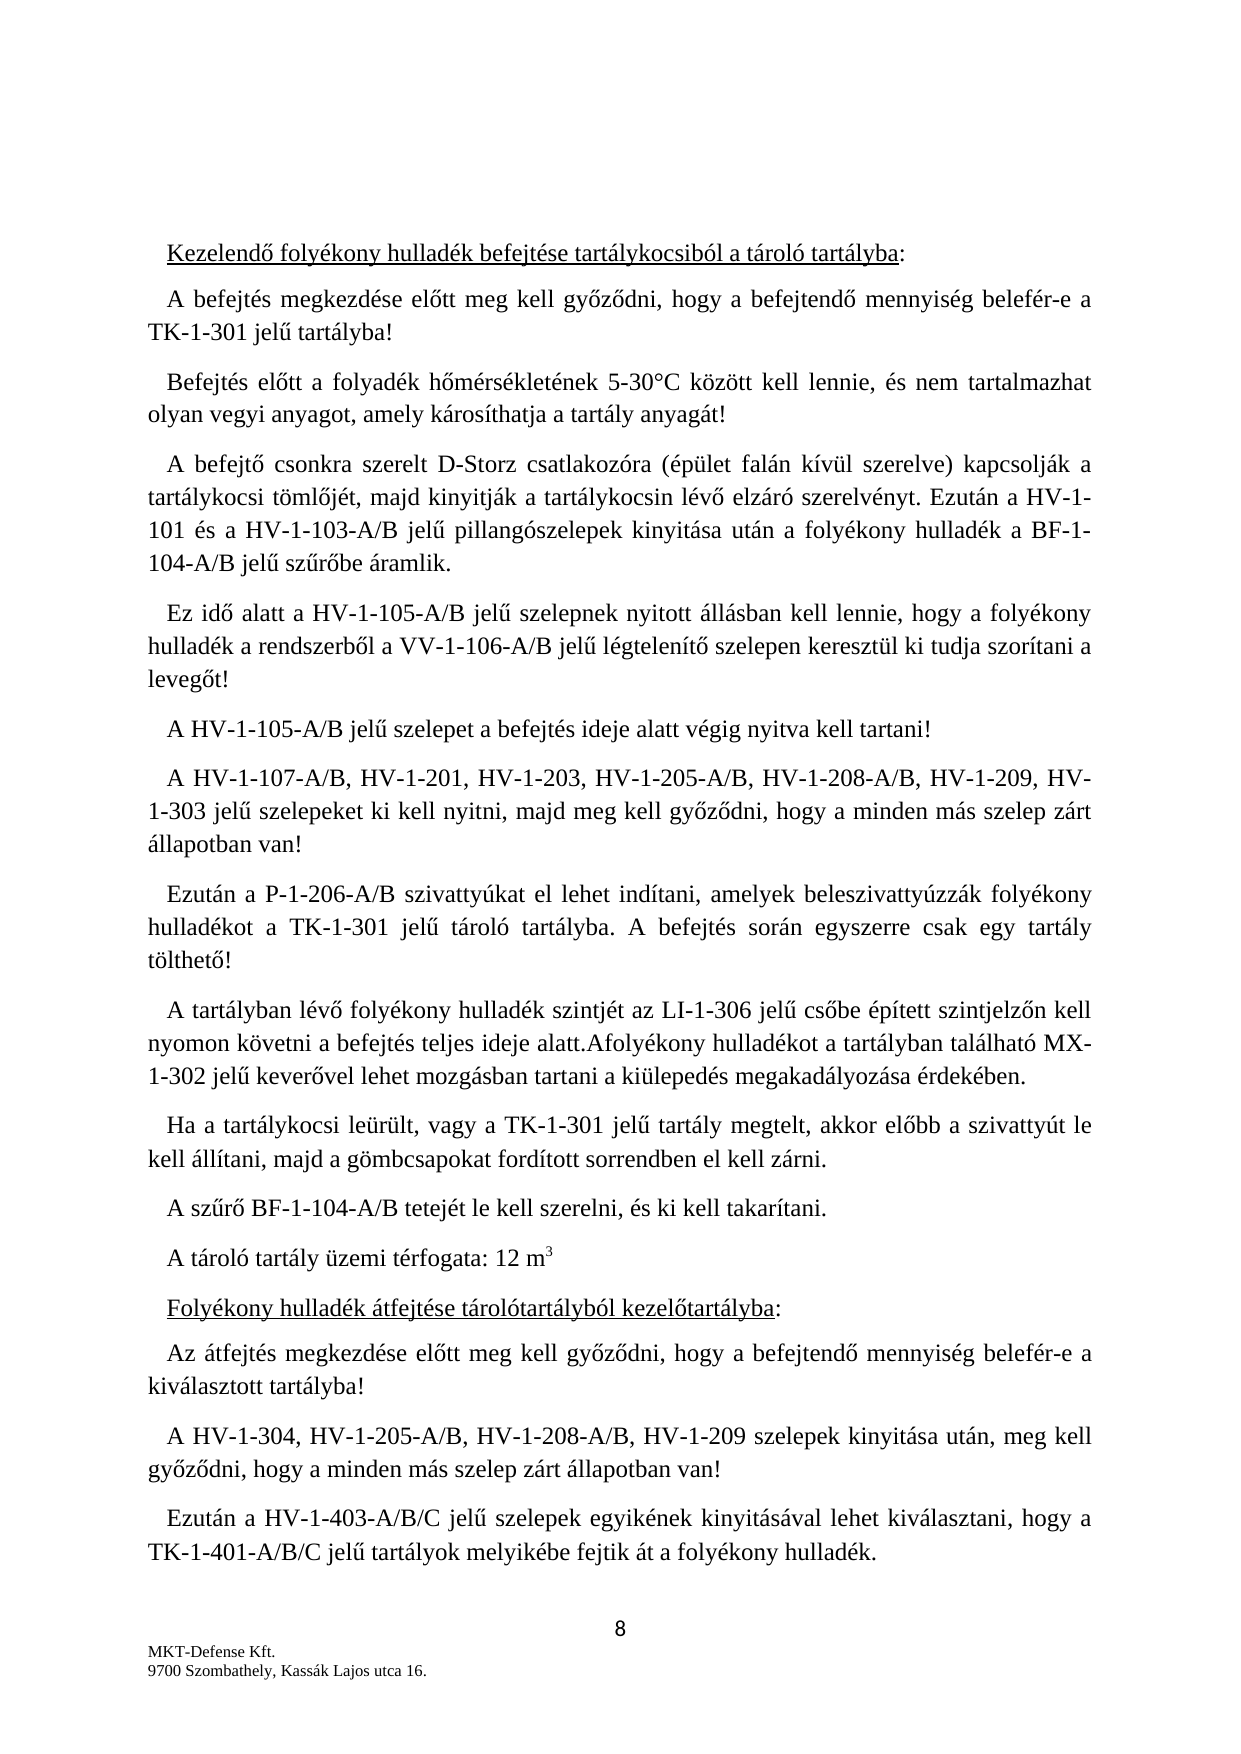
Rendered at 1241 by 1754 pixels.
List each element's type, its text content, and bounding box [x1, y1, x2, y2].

text Ez idő alatt a HV-1-105-A/B jelű szelepnek nyitott állásban kell lennie, hogy a folyékony hulladék a rendszerből a VV-1-106-A/B jelű légtelenítő szelepen keresztül ki tudja szorítani a levegőt! [148, 598, 1093, 693]
text A befejtő csonkra szerelt D-Storz csatlakozóra (épület falán kívül szerelve) kapcsolják a tartálykocsi tömlőjét, majd kinyitják a tartálykocsin lévő elzáró szerelvényt. Ezután a HV-1-101 és a HV-1-103-A/B jelű pillangószelepek kinyitása után a folyékony hulladék a BF-1-104-A/B jelű szűrőbe áramlik. [148, 449, 1093, 577]
text Ha a tartálykocsi leürült, vagy a TK-1-301 jelű tartály megtelt, akkor előbb a szivattyút le kell állítani, majd a gömbcsapokat fordított sorrendben el kell zárni. [148, 1111, 1093, 1172]
text Ezután a HV-1-403-A/B/C jelű szelepek egyikének kinyitásával lehet kiválasztani, hogy a TK-1-401-A/B/C jelű tartályok melyikébe fejtik át a folyékony hulladék. [148, 1503, 1093, 1565]
text A HV-1-107-A/B, HV-1-201, HV-1-203, HV-1-205-A/B, HV-1-208-A/B, HV-1-209, HV-1-303 jelű szelepeket ki kell nyitni, majd meg kell győződni, hogy a minden más szelep zárt állapotban van! [148, 763, 1093, 858]
text A tároló tartály üzemi térfogata: 12 m3 [148, 1243, 1093, 1272]
text Ezután a P-1-206-A/B szivattyúkat el lehet indítani, amelyek beleszivattyúzzák folyékony hulladékot a TK-1-301 jelű tároló tartályba. A befejtés során egyszerre csak egy tartály tölthető! [148, 879, 1093, 974]
text Kezelendő folyékony hulladék befejtése tartálykocsiból a tároló tartályba: [148, 238, 1093, 267]
text A tartályban lévő folyékony hulladék szintjét az LI-1-306 jelű csőbe épített szintjelzőn kell nyomon követni a befejtés teljes ideje alatt.Afolyékony hulladékot a tartályban található MX-1-302 jelű keverővel lehet mozgásban tartani a kiülepedés megakadályozása érdekében. [148, 995, 1093, 1090]
text A befejtés megkezdése előtt meg kell győződni, hogy a befejtendő mennyiség belefér-e a TK-1-301 jelű tartályba! [148, 284, 1093, 346]
text A szűrő BF-1-104-A/B tetejét le kell szerelni, és ki kell takarítani. [148, 1193, 1093, 1222]
text A HV-1-304, HV-1-205-A/B, HV-1-208-A/B, HV-1-209 szelepek kinyitása után, meg kell győződni, hogy a minden más szelep zárt állapotban van! [148, 1421, 1093, 1483]
text A HV-1-105-A/B jelű szelepet a befejtés ideje alatt végig nyitva kell tartani! [148, 714, 1093, 742]
text Befejtés előtt a folyadék hőmérsékletének 5-30°C között kell lennie, és nem tartalmazhat olyan vegyi anyagot, amely károsíthatja a tartály anyagát! [148, 367, 1093, 428]
text Az átfejtés megkezdése előtt meg kell győződni, hogy a befejtendő mennyiség belefér-e a kiválasztott tartályba! [148, 1338, 1093, 1400]
text Folyékony hulladék átfejtése tárolótartályból kezelőtartályba: [148, 1293, 1093, 1321]
